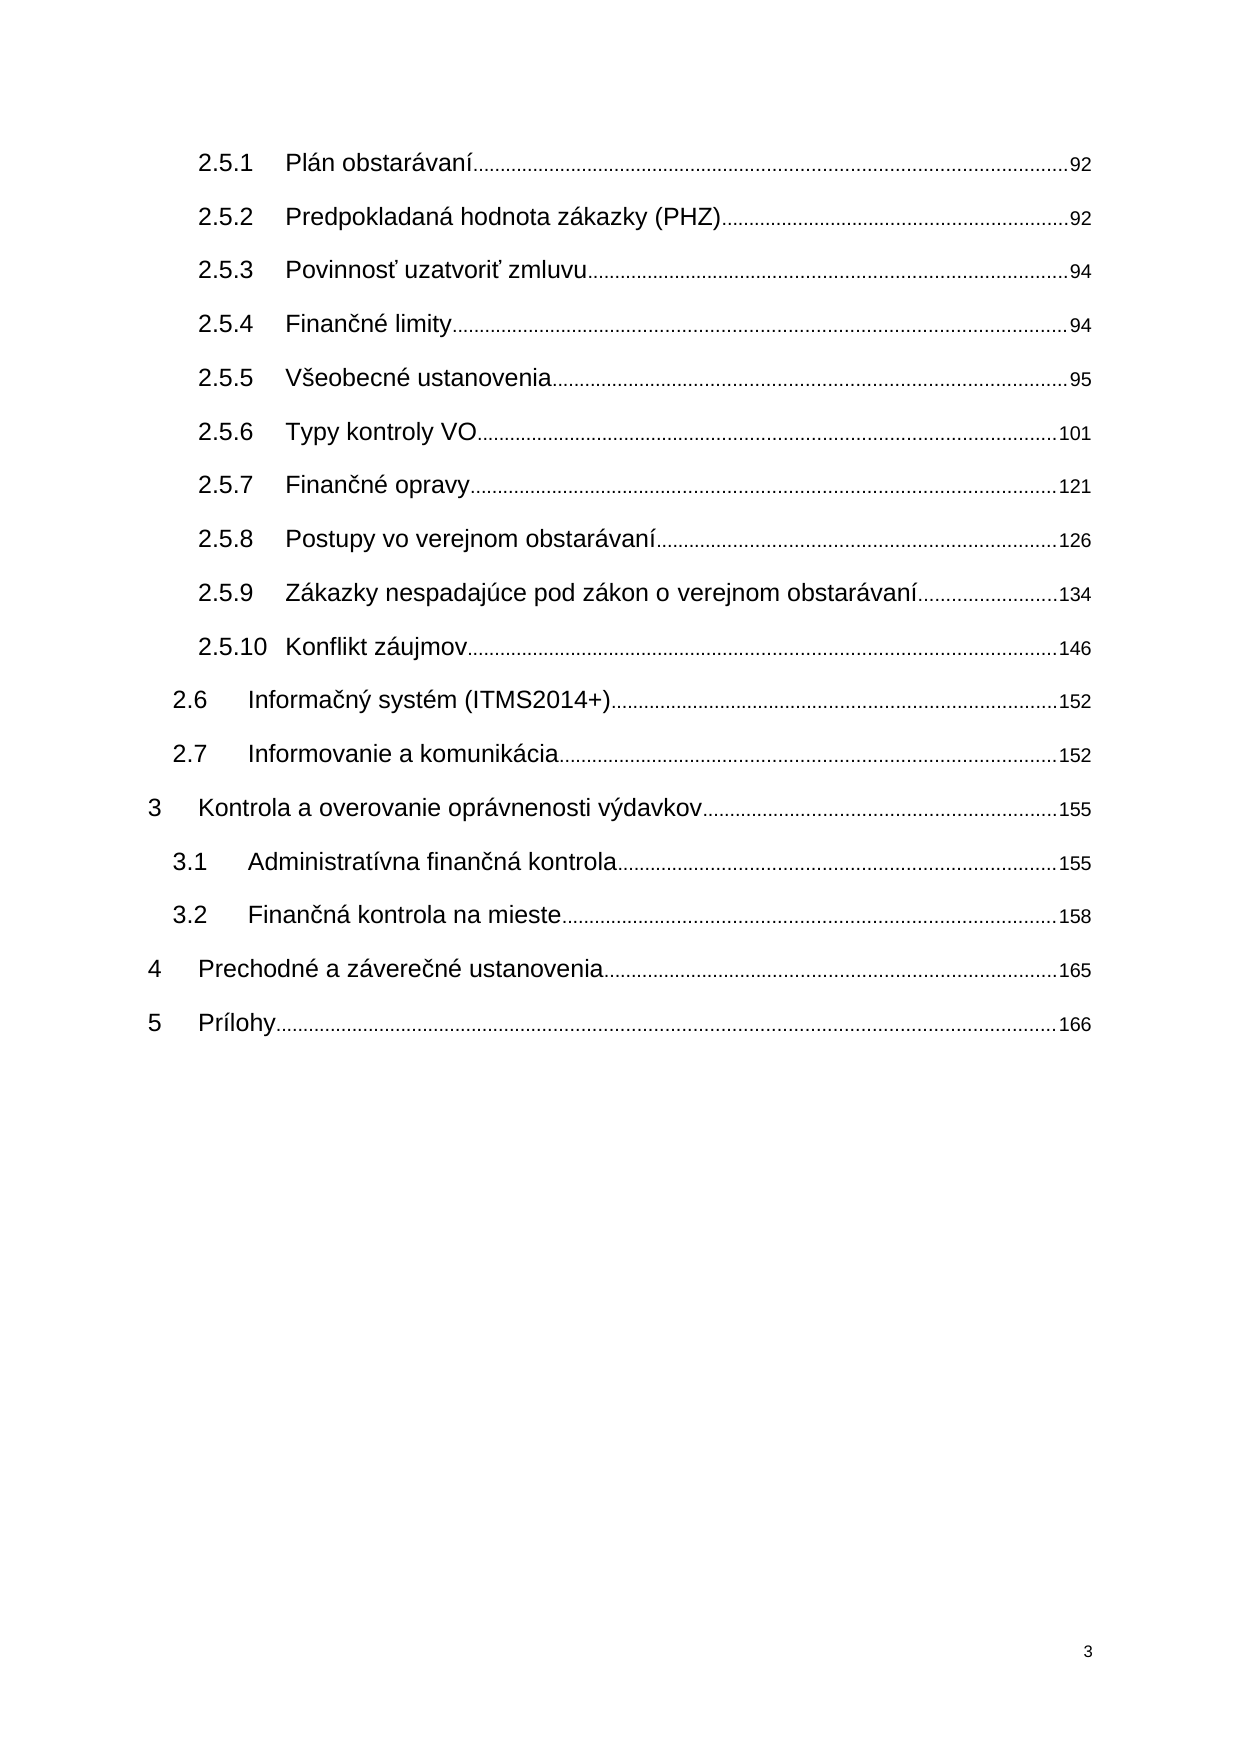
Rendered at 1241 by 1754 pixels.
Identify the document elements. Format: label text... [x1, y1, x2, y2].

text 2.5.9 Zákazky nespadajúce pod zákon o verejnom obstarávaní 134 [198, 578, 1092, 606]
text 2.5.5 Všeobecné ustanovenia 95 [198, 363, 1092, 391]
text 3.2 Finančná kontrola na mieste 158 [172, 900, 1092, 929]
text 2.5.1 Plán obstarávaní 92 [198, 148, 1092, 176]
text 2.5.7 Finančné opravy 121 [198, 470, 1092, 499]
text 3 Kontrola a overovanie oprávnenosti výdavkov 155 [148, 793, 1092, 821]
text 2.5.8 Postupy vo verejnom obstarávaní 126 [198, 524, 1092, 553]
text 5 Prílohy 166 [148, 1008, 1092, 1036]
text 2.5.2 Predpokladaná hodnota zákazky (PHZ) 92 [198, 201, 1092, 230]
text 2.6 Informačný systém (ITMS2014+) 152 [172, 685, 1092, 714]
text 2.5.10 Konflikt záujmov 146 [198, 631, 1092, 660]
text 3.1 Administratívna finančná kontrola 155 [172, 846, 1092, 875]
text 4 Prechodné a záverečné ustanovenia 165 [148, 954, 1092, 983]
text 2.5.3 Povinnosť uzatvoriť zmluvu 94 [198, 255, 1092, 284]
text 2.5.4 Finančné limity 94 [198, 309, 1092, 338]
text 2.5.6 Typy kontroly VO 101 [198, 416, 1092, 445]
text 2.7 Informovanie a komunikácia 152 [172, 739, 1092, 768]
